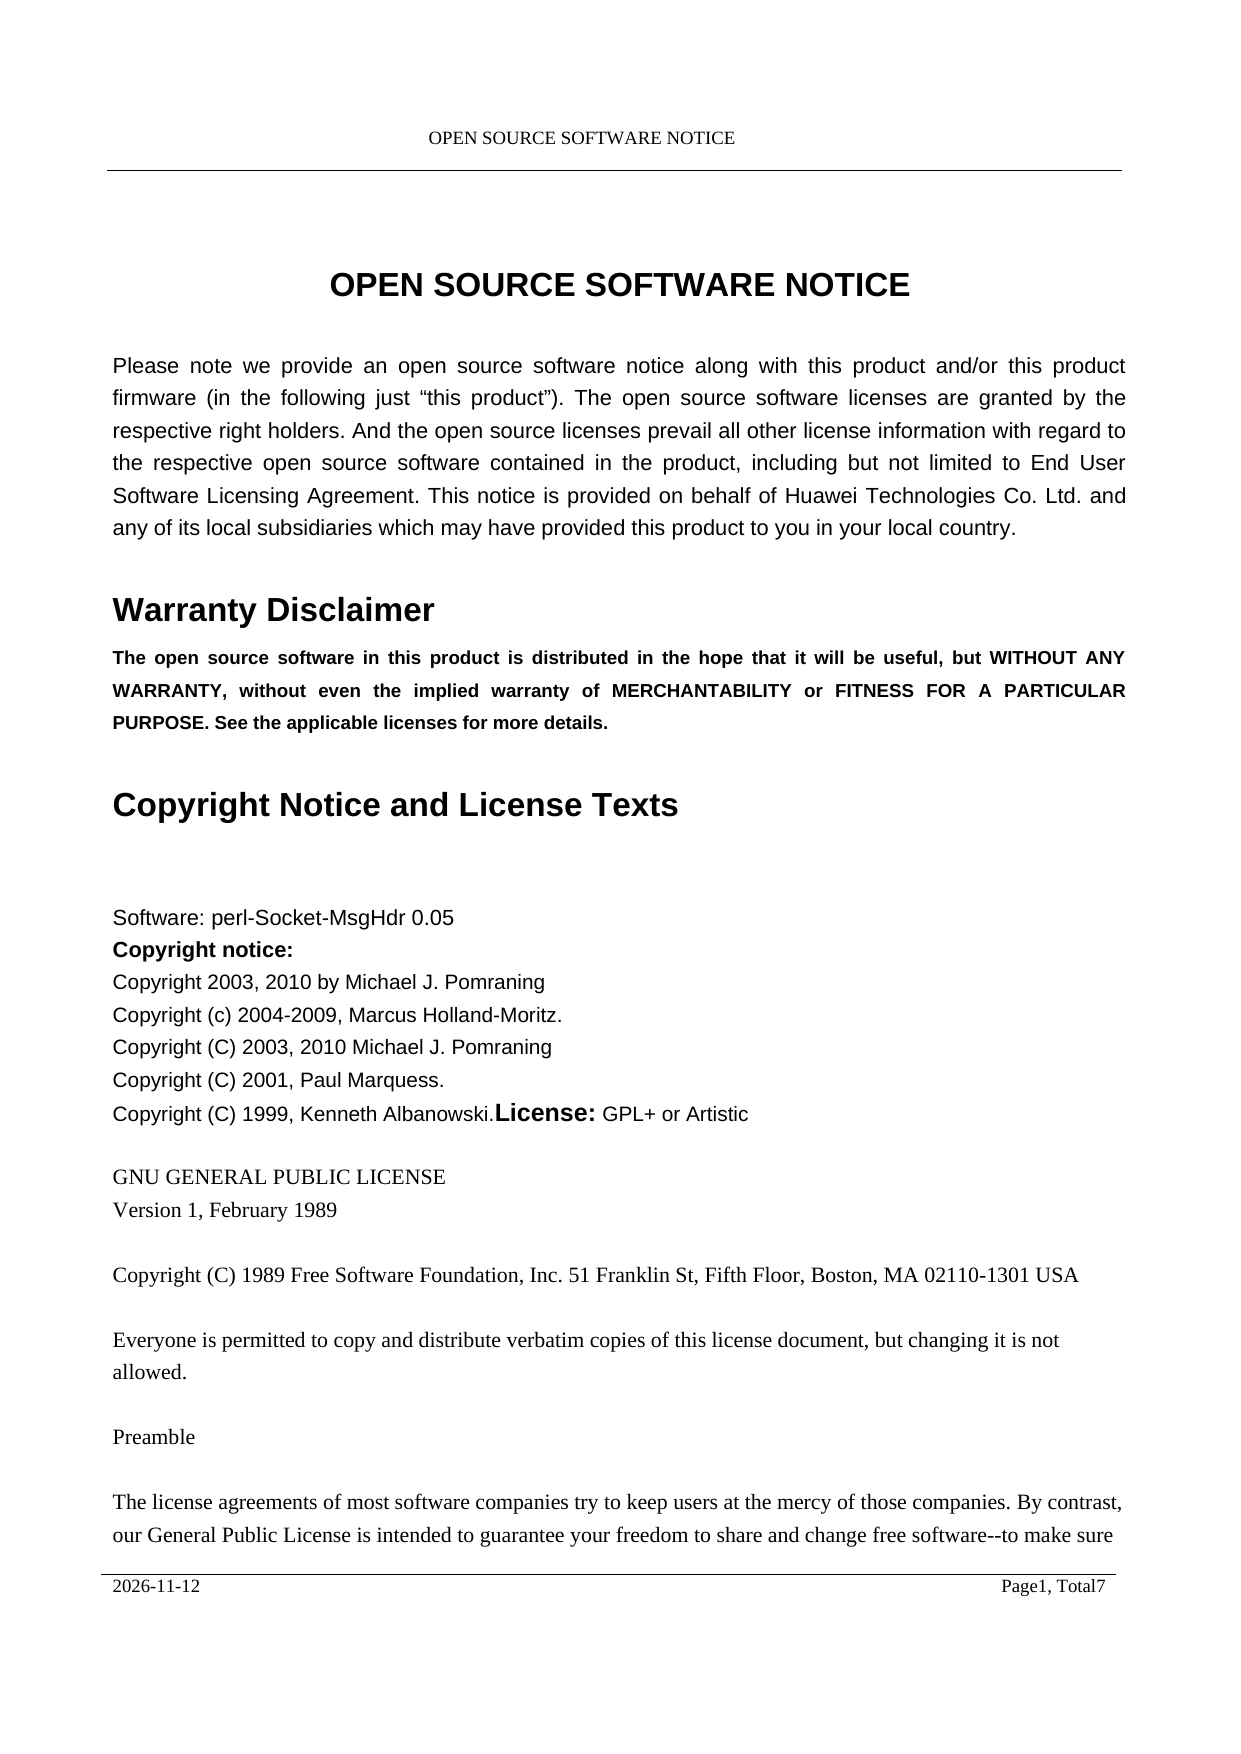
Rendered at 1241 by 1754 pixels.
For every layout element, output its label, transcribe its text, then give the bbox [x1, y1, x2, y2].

text Copyright (c) 2004-2009, Marcus Holland-Moritz. [112, 998, 1128, 1031]
text OPEN SOURCE SOFTWARE NOTICE [112, 251, 1128, 316]
text Copyright 2003, 2010 by Michael J. Pomraning [112, 966, 1128, 998]
text Warranty Disclaimer [112, 576, 1128, 641]
text The open source software in this product is distributed in the hope that it will be useful, but WITHOUT ANY WARRANTY, without even the implied warranty of MERCHANTABILITY or FITNESS FOR A PARTICULAR PURPOSE. See the applicable licenses for more details. [112, 641, 1128, 739]
text Copyright (C) 2001, Paul Marquess. [112, 1063, 1128, 1096]
text Software: perl-Socket-MsgHdr 0.05 [112, 901, 1128, 933]
text Copyright notice: [112, 933, 1128, 966]
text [112, 1096, 1128, 1551]
text Copyright (C) 2003, 2010 Michael J. Pomraning [112, 1031, 1128, 1063]
text Copyright Notice and License Texts [112, 771, 1128, 836]
text Please note we provide an open source software notice along with this product and/or this product firmware (in the following just “this product”). The open source software licenses are granted by the respective right holders. And the open source licenses prevail all other license information with regard to the respective open source software contained in the product, including but not limited to End User Software Licensing Agreement. This notice is provided on behalf of Huawei Technologies Co. Ltd. and any of its local subsidiaries which may have provided this product to you in your local country. [112, 349, 1128, 544]
